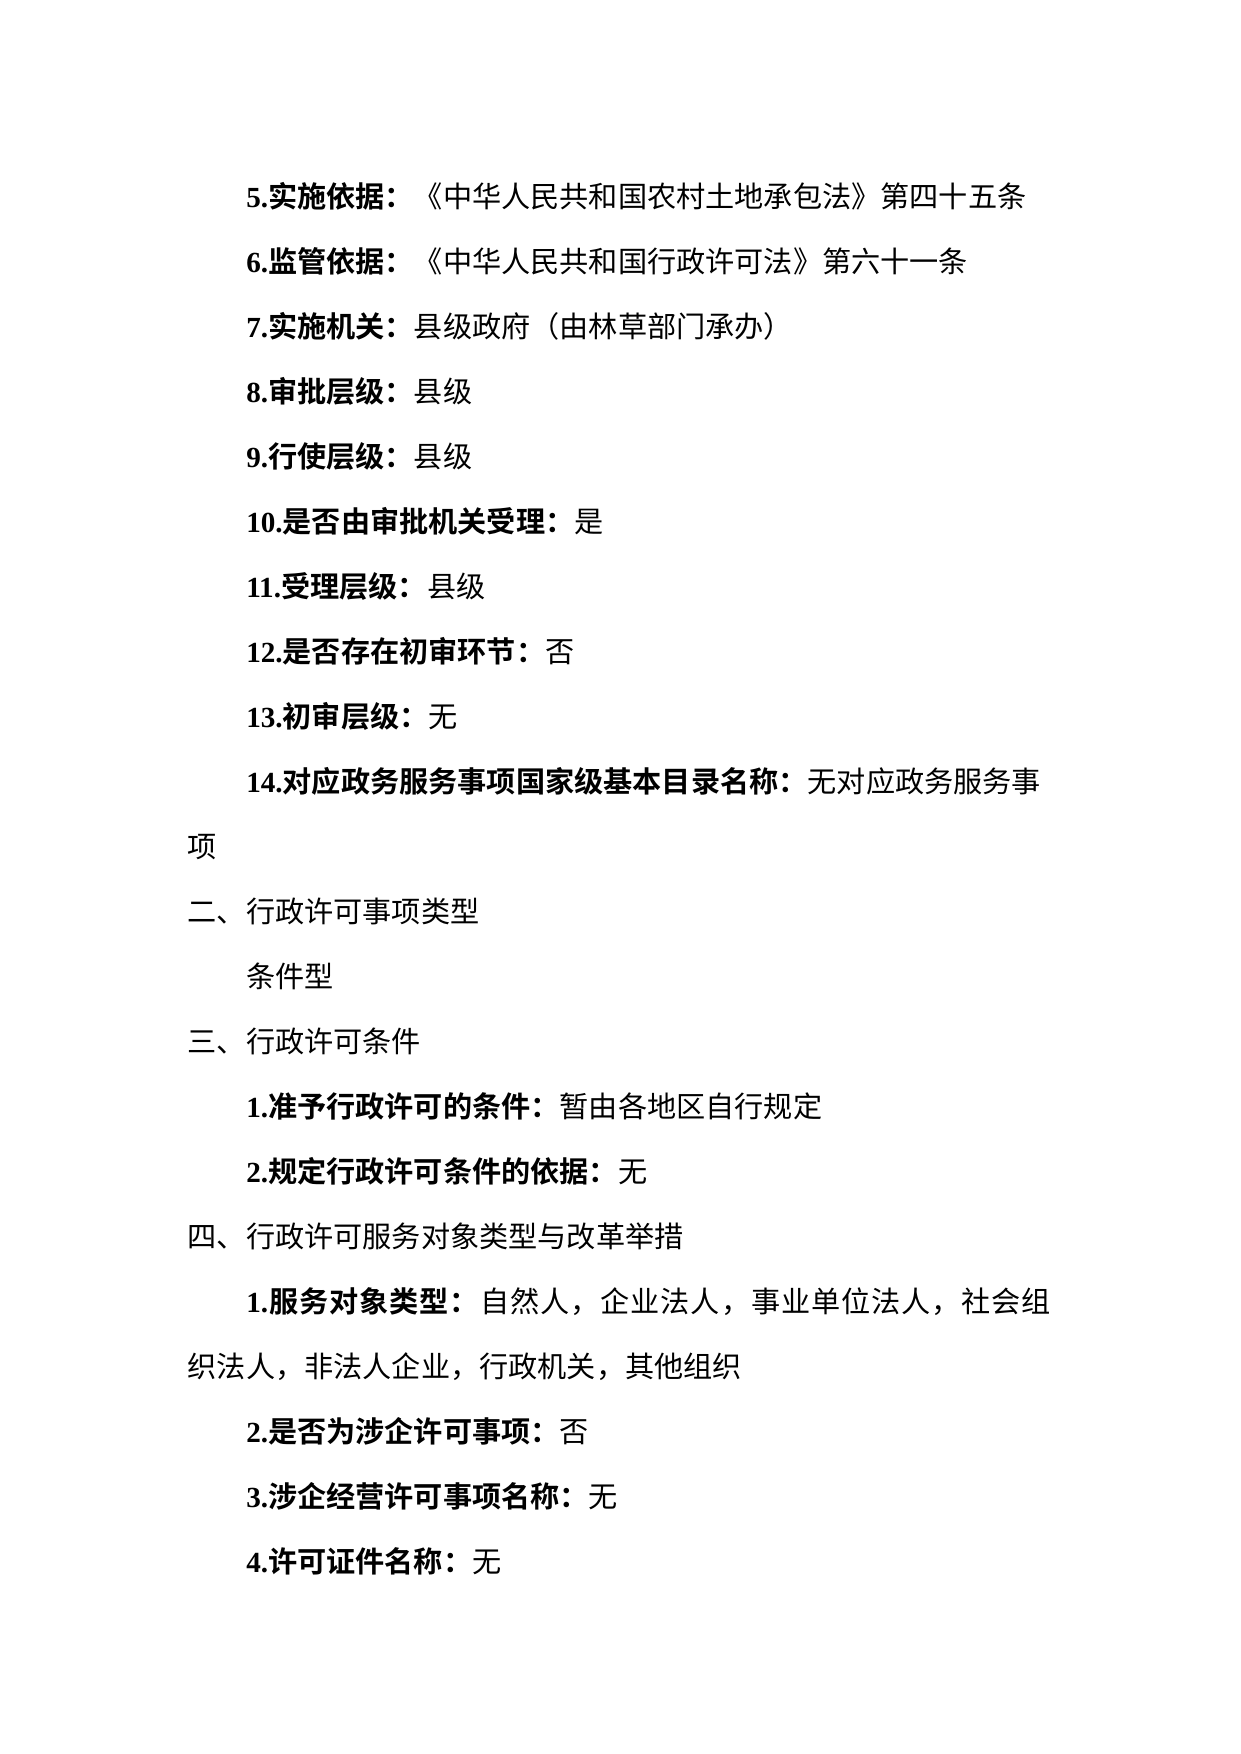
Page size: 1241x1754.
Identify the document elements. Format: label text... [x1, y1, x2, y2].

list 行政许可事项类型 [187, 877, 1053, 942]
text 条件型 [187, 942, 1053, 1007]
list 行政许可服务对象类型与改革举措 [187, 1202, 1053, 1267]
text 13.初审层级：无 [187, 682, 1053, 747]
text 5.实施依据：《中华人民共和国农村土地承包法》第四十五条 [187, 162, 1053, 227]
text 3.涉企经营许可事项名称：无 [187, 1462, 1053, 1527]
text 14.对应政务服务事项国家级基本目录名称：无对应政务服务事项 [187, 747, 1053, 877]
text 1.准予行政许可的条件：暂由各地区自行规定 [187, 1072, 1053, 1137]
text 10.是否由审批机关受理：是 [187, 487, 1053, 552]
text 12.是否存在初审环节：否 [187, 617, 1053, 682]
list 行政许可条件 [187, 1007, 1053, 1072]
text 2.是否为涉企许可事项：否 [187, 1397, 1053, 1462]
text 11.受理层级：县级 [187, 552, 1053, 617]
text 2.规定行政许可条件的依据：无 [187, 1137, 1053, 1202]
text 4.许可证件名称：无 [187, 1527, 1053, 1592]
text 6.监管依据：《中华人民共和国行政许可法》第六十一条 [187, 227, 1053, 292]
text 1.服务对象类型：自然人，企业法人，事业单位法人，社会组织法人，非法人企业，行政机关，其他组织 [187, 1267, 1053, 1397]
text 8.审批层级：县级 [187, 357, 1053, 422]
text 9.行使层级：县级 [187, 422, 1053, 487]
text 7.实施机关：县级政府（由林草部门承办） [187, 292, 1053, 357]
